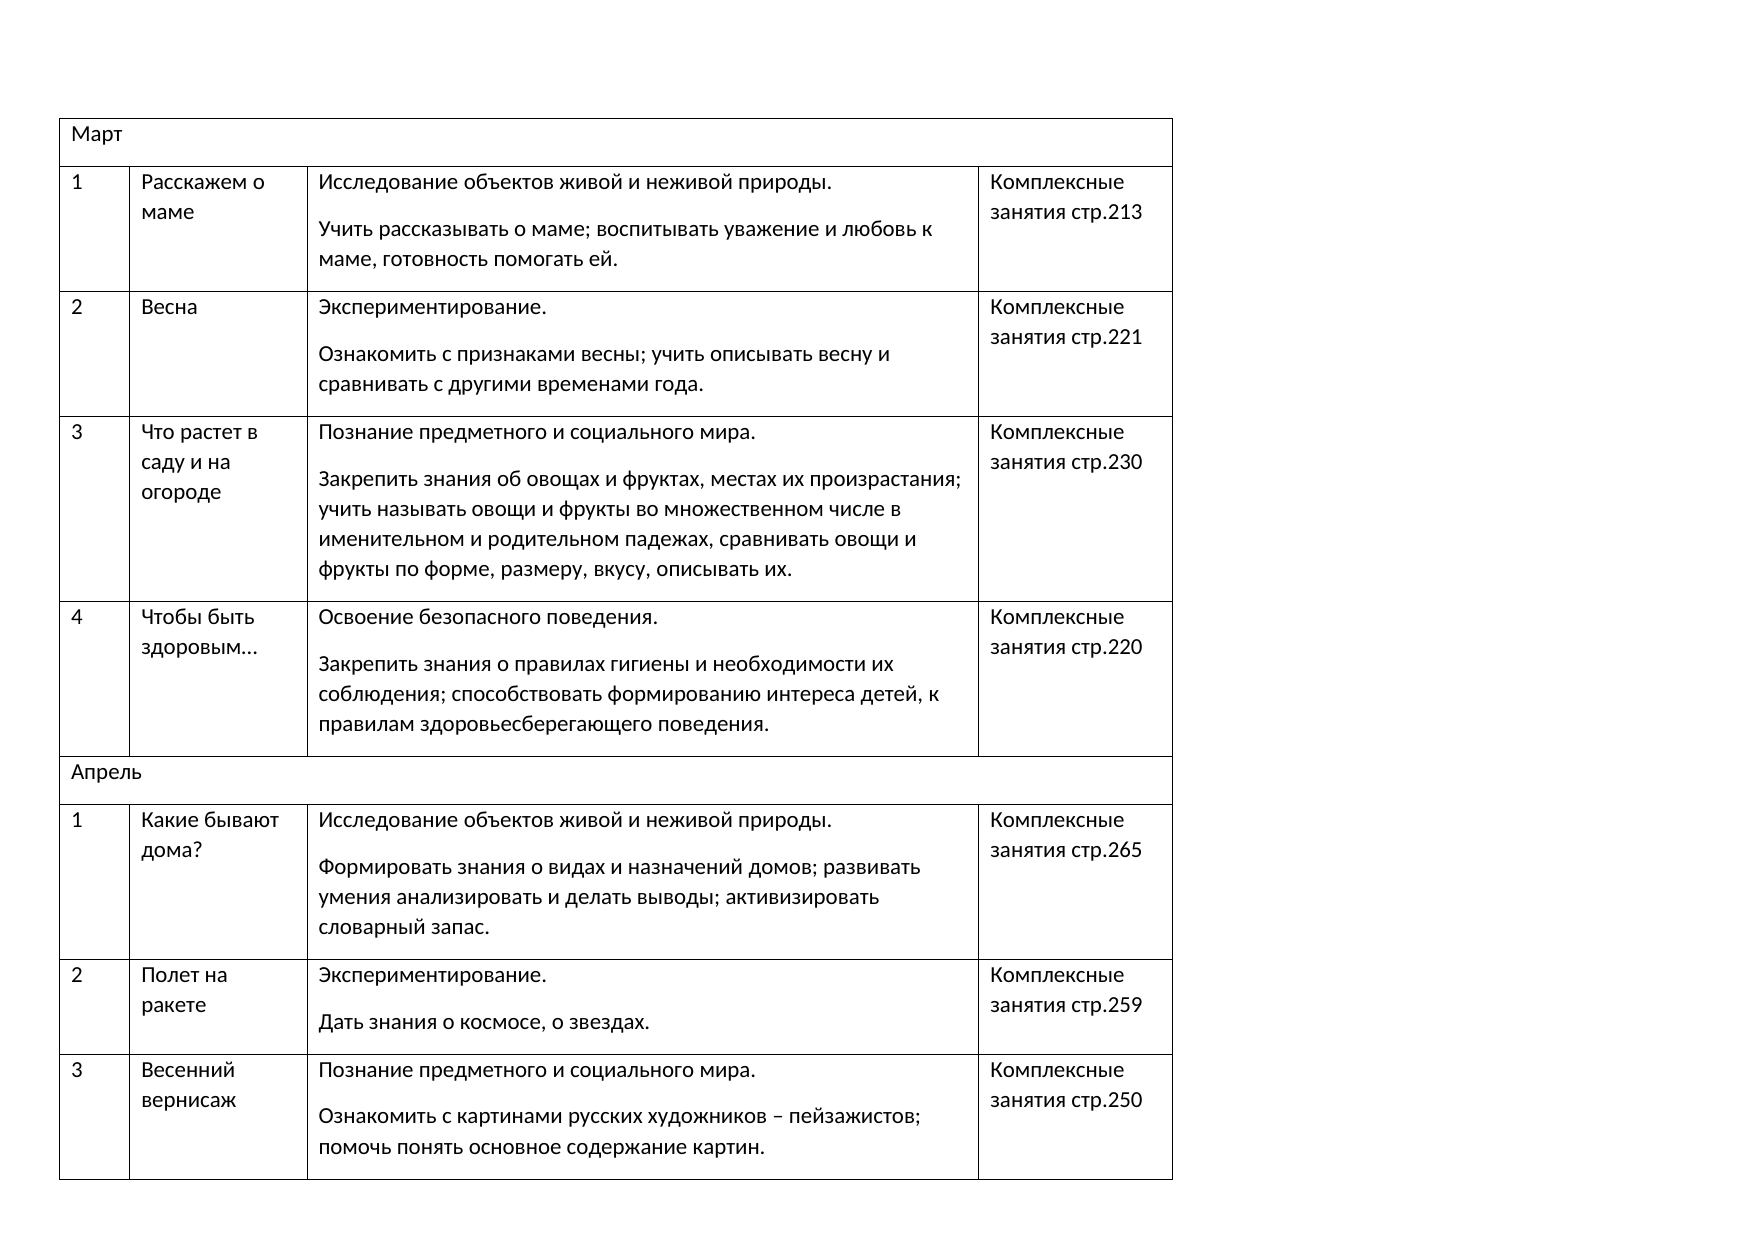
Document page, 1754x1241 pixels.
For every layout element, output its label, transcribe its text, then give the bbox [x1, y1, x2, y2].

table_cell Комплексные занятия стр.250 [979, 1055, 1172, 1179]
table_cell Март [60, 119, 1172, 166]
table_cell Расскажем о маме [130, 167, 307, 291]
table_cell Комплексные занятия стр.213 [979, 167, 1172, 291]
table_cell Познание предметного и социального мира. Закрепить знания об овощах и фруктах, местах их произрастания; учить называть овощи и фрукты во множественном числе в именительном и родительном падежах, сравнивать овощи и фрукты по форме, размеру, вкусу, описывать их. [308, 417, 978, 601]
table_cell Экспериментирование. Дать знания о космосе, о звездах. [308, 960, 978, 1054]
table_cell 1 [60, 805, 129, 959]
table_cell Комплексные занятия стр.230 [979, 417, 1172, 601]
table_cell Исследование объектов живой и неживой природы. Учить рассказывать о маме; воспитывать уважение и любовь к маме, готовность помогать ей. [308, 167, 978, 291]
table_cell 3 [60, 1055, 129, 1179]
table_cell Полет на ракете [130, 960, 307, 1054]
table_cell Познание предметного и социального мира. Ознакомить с картинами русских художников – пейзажистов; помочь понять основное содержание картин. [308, 1055, 978, 1179]
table_cell 2 [60, 292, 129, 416]
table_cell 1 [60, 167, 129, 291]
table_cell Комплексные занятия стр.221 [979, 292, 1172, 416]
table_cell Исследование объектов живой и неживой природы. Формировать знания о видах и назначений домов; развивать умения анализировать и делать выводы; активизировать словарный запас. [308, 805, 978, 959]
table_cell 3 [60, 417, 129, 601]
table_cell Весна [130, 292, 307, 416]
table_cell Какие бывают дома? [130, 805, 307, 959]
table_cell Апрель [60, 757, 1172, 804]
table_cell Что растет в саду и на огороде [130, 417, 307, 601]
table_cell 2 [60, 960, 129, 1054]
table_cell Комплексные занятия стр.265 [979, 805, 1172, 959]
table_cell 4 [60, 602, 129, 756]
table_cell Комплексные занятия стр.220 [979, 602, 1172, 756]
table_cell Весенний вернисаж [130, 1055, 307, 1179]
table_cell Чтобы быть здоровым… [130, 602, 307, 756]
table_cell Комплексные занятия стр.259 [979, 960, 1172, 1054]
table_cell Экспериментирование. Ознакомить с признаками весны; учить описывать весну и сравнивать с другими временами года. [308, 292, 978, 416]
table_cell Освоение безопасного поведения. Закрепить знания о правилах гигиены и необходимости их соблюдения; способствовать формированию интереса детей, к правилам здоровьесберегающего поведения. [308, 602, 978, 756]
